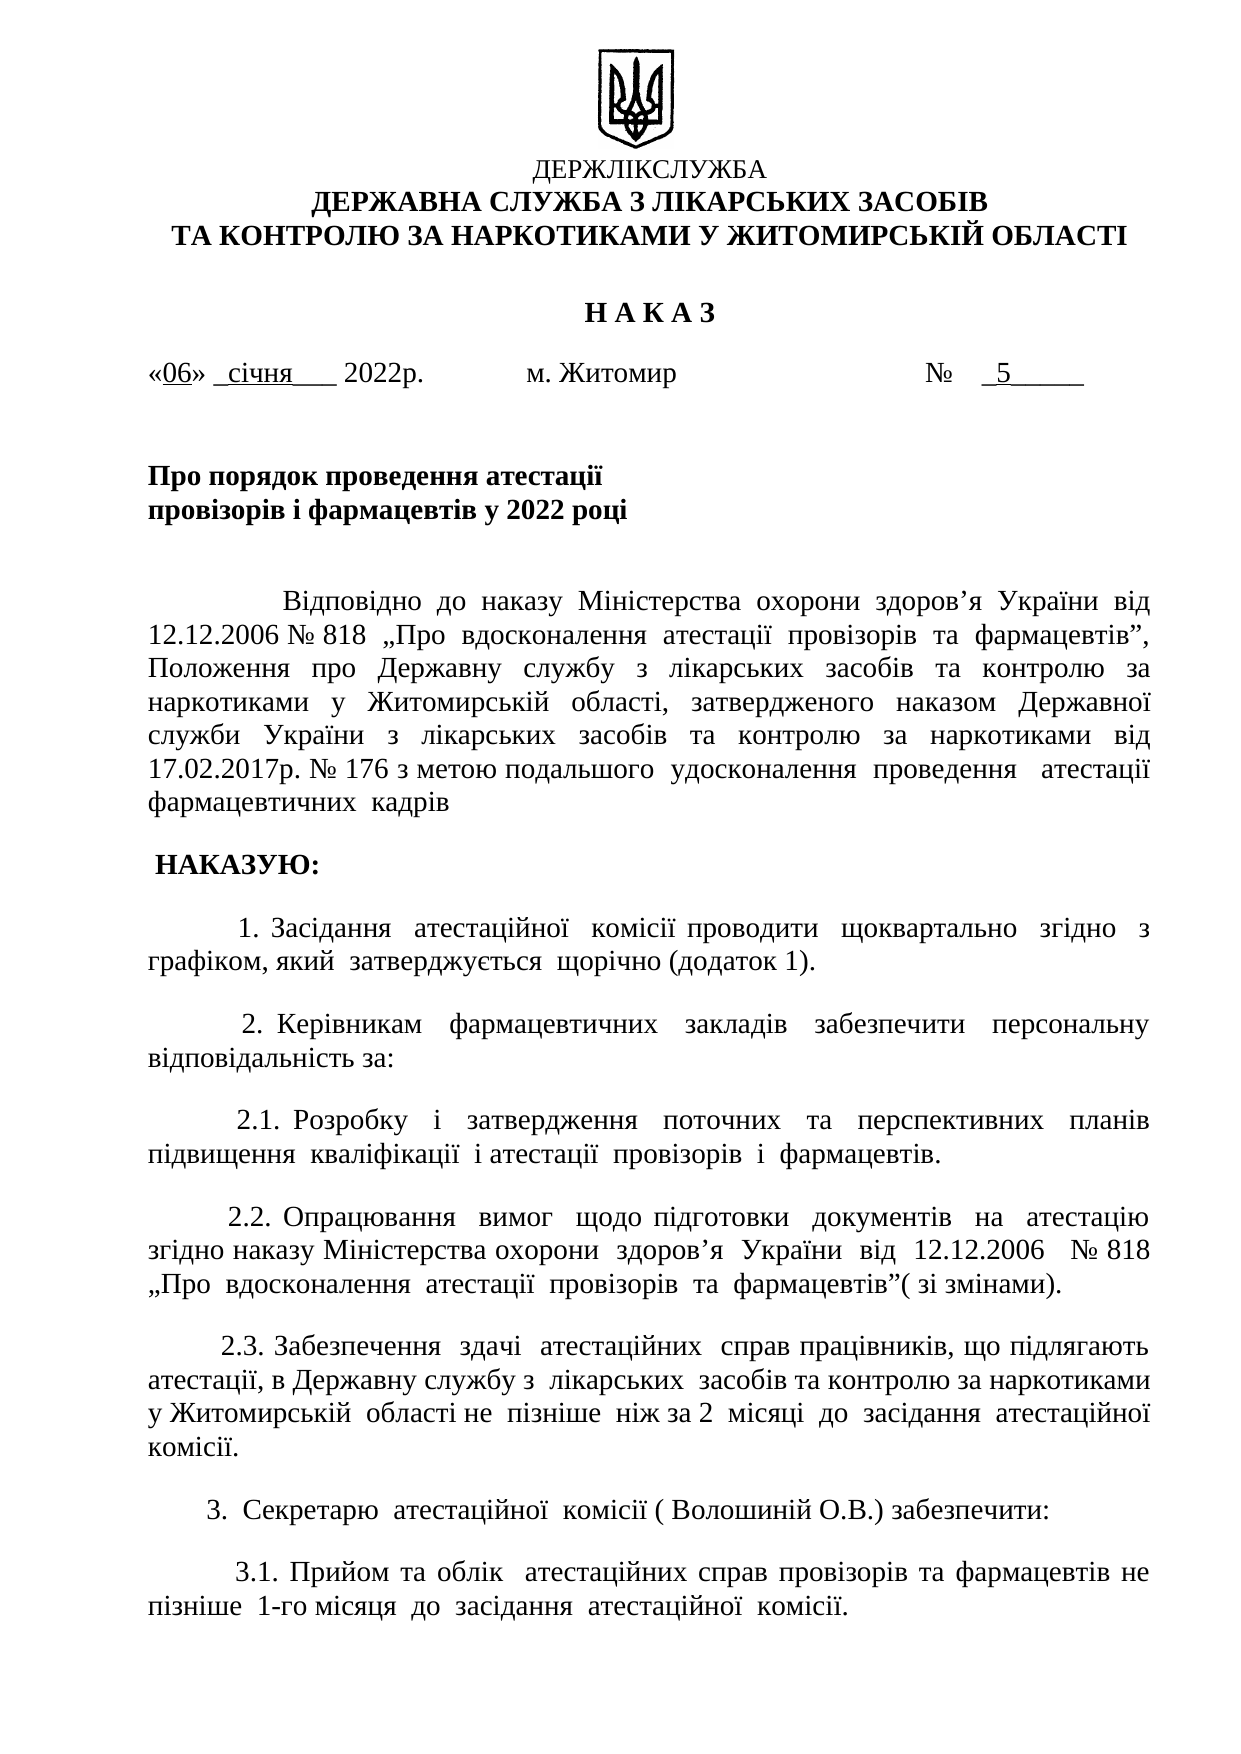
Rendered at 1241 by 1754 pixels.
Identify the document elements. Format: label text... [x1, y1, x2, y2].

text провізорів і фармацевтів у 2022 році [148, 492, 1152, 525]
text 3. Секретарю атестаційної комісії ( Волошиній О.В.) забезпечити: [148, 1492, 1152, 1525]
text ТА КОНТРОЛЮ ЗА НАРКОТИКАМИ У ЖИТОМИРСЬКІЙ ОБЛАСТІ [148, 218, 1152, 251]
text 3.1. Прийом та облік атестаційних справ провізорів та фармацевтів не пізніше 1-го місяця до засідання атестаційної комісії. [148, 1554, 1152, 1622]
text Н А К А З [148, 295, 1152, 329]
text ДЕРЖАВНА СЛУЖБА З ЛІКАРСЬКИХ ЗАСОБІВ [148, 184, 1152, 218]
text 2.1. Розробку і затвердження поточних та перспективних планів підвищення кваліфікації і атестації провізорів і фармацевтів. [148, 1102, 1152, 1169]
text «06» _січня___ 2022р. м. Житомир № _5_____ [148, 355, 1152, 388]
text 2.2. Опрацювання вимог щодо підготовки документів на атестацію згідно наказу Міністерства охорони здоров’я України від 12.12.2006 № 818 „Про вдосконалення атестації провізорів та фармацевтів”( зі змінами). [148, 1199, 1152, 1299]
text 2.3. Забезпечення здачі атестаційних справ працівників, що підлягають атестації, в Державну службу з лікарських засобів та контролю за наркотиками у Житомирській області не пізніше ніж за 2 місяці до засідання атестаційної комісії. [148, 1328, 1152, 1463]
text Про порядок проведення атестації [148, 458, 1152, 492]
text Відповідно до наказу Міністерства охорони здоров’я України від 12.12.2006 № 818 „Про вдосконалення атестації провізорів та фармацевтів”, Положення про Державну службу з лікарських засобів та контролю за наркотиками у Житомирській області, затвердженого наказом Державної служби України з лікарських засобів та контролю за наркотиками від 17.02.2017р. № 176 з метою подальшого удосконалення проведення атестації фармацевтичних кадрів [148, 583, 1152, 818]
text ДЕРЖЛІКСЛУЖБА [148, 153, 1152, 184]
picture [597, 48, 675, 149]
text 1. Засідання атестаційної комісії проводити щоквартально згідно з графіком, який затверджується щорічно (додаток 1). [148, 910, 1152, 977]
text НАКАЗУЮ: [148, 847, 1152, 881]
text 2. Керівникам фармацевтичних закладів забезпечити персональну відповідальність за: [148, 1006, 1152, 1073]
